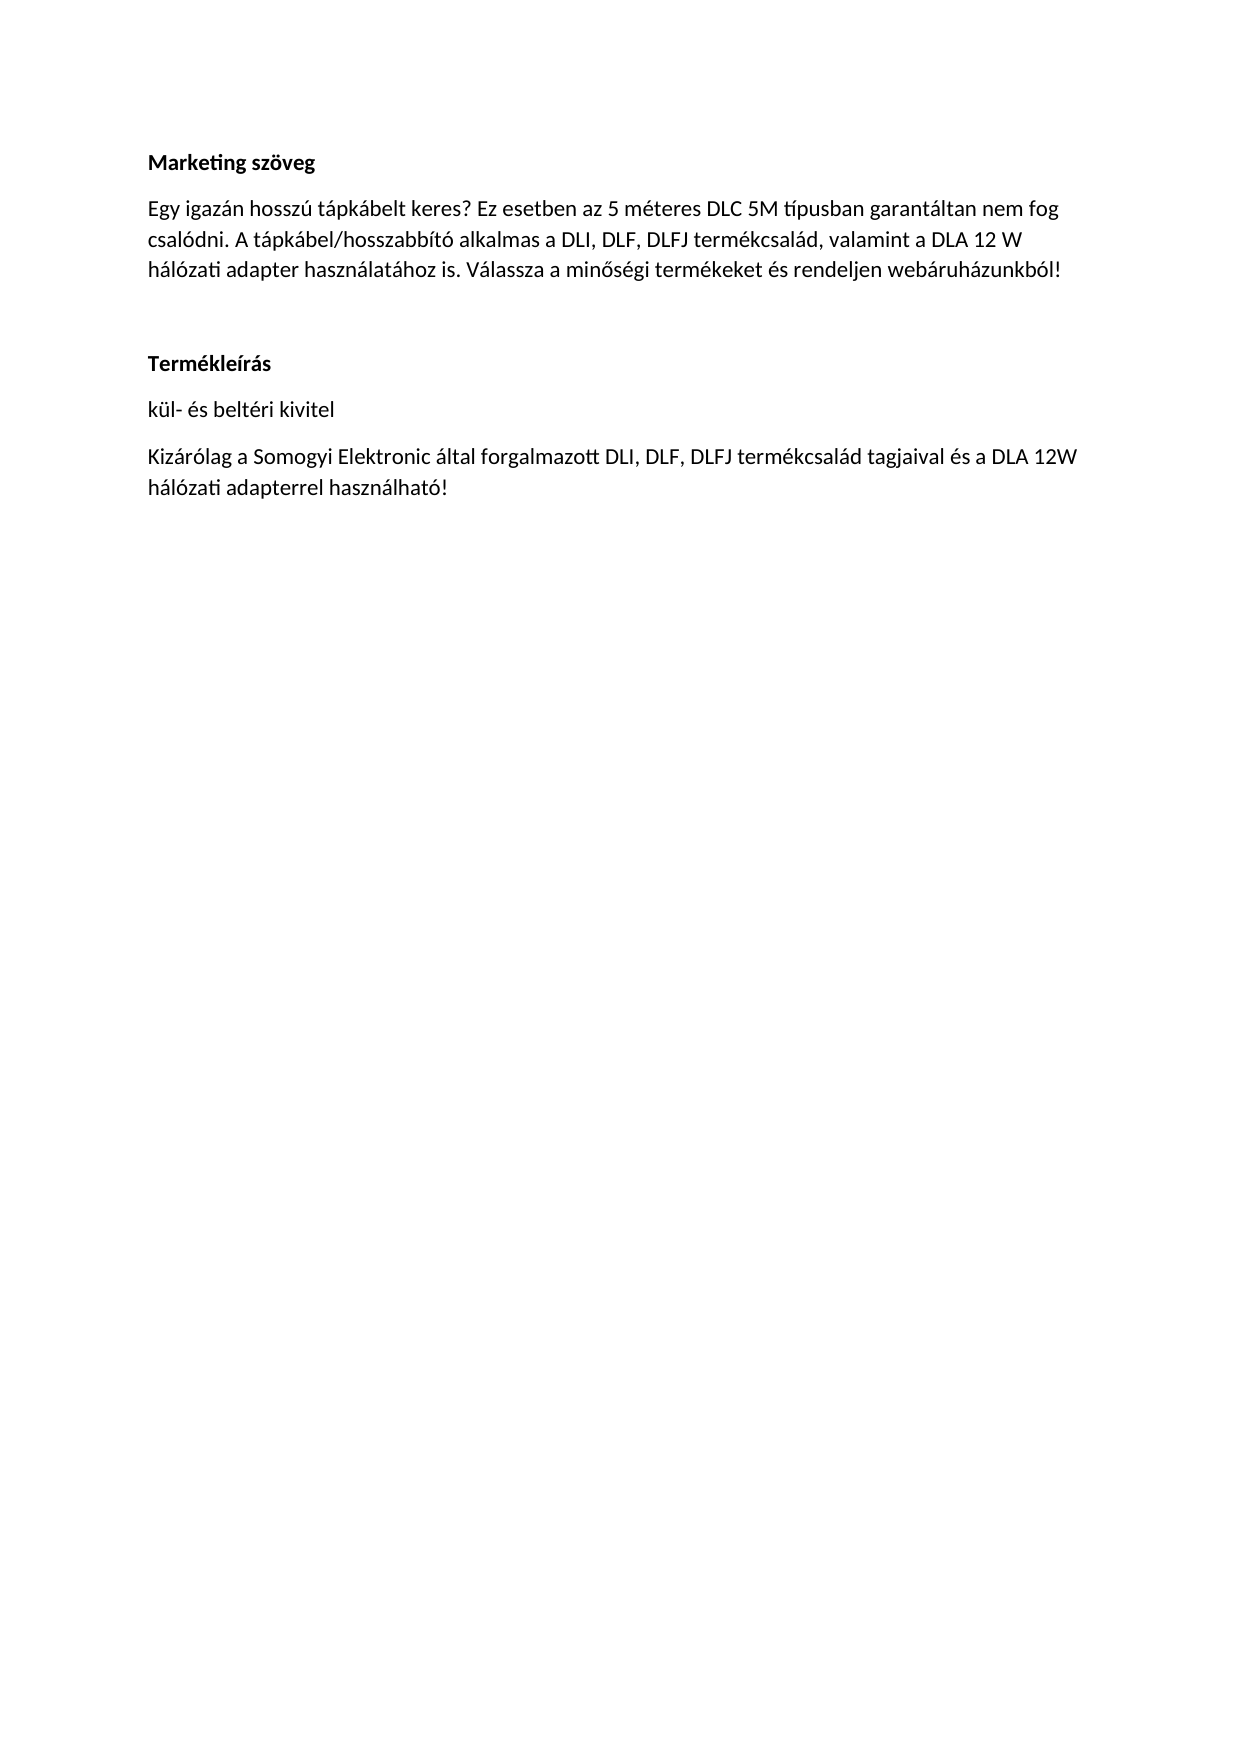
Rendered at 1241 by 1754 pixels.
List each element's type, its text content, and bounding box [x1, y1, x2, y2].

text Kizárólag a Somogyi Elektronic által forgalmazott DLI, DLF, DLFJ termékcsalád tagjaival és a DLA 12W hálózati adapterrel használható! [148, 442, 1093, 501]
text Termékleírás [148, 349, 1093, 377]
text Marketing szöveg [148, 148, 1093, 176]
text Egy igazán hosszú tápkábelt keres? Ez esetben az 5 méteres DLC 5M típusban garantáltan nem fog csalódni. A tápkábel/hosszabbító alkalmas a DLI, DLF, DLFJ termékcsalád, valamint a DLA 12 W hálózati adapter használatához is. Válassza a minőségi termékeket és rendeljen webáruházunkból! [148, 194, 1093, 283]
text kül- és beltéri kivitel [148, 396, 1093, 423]
